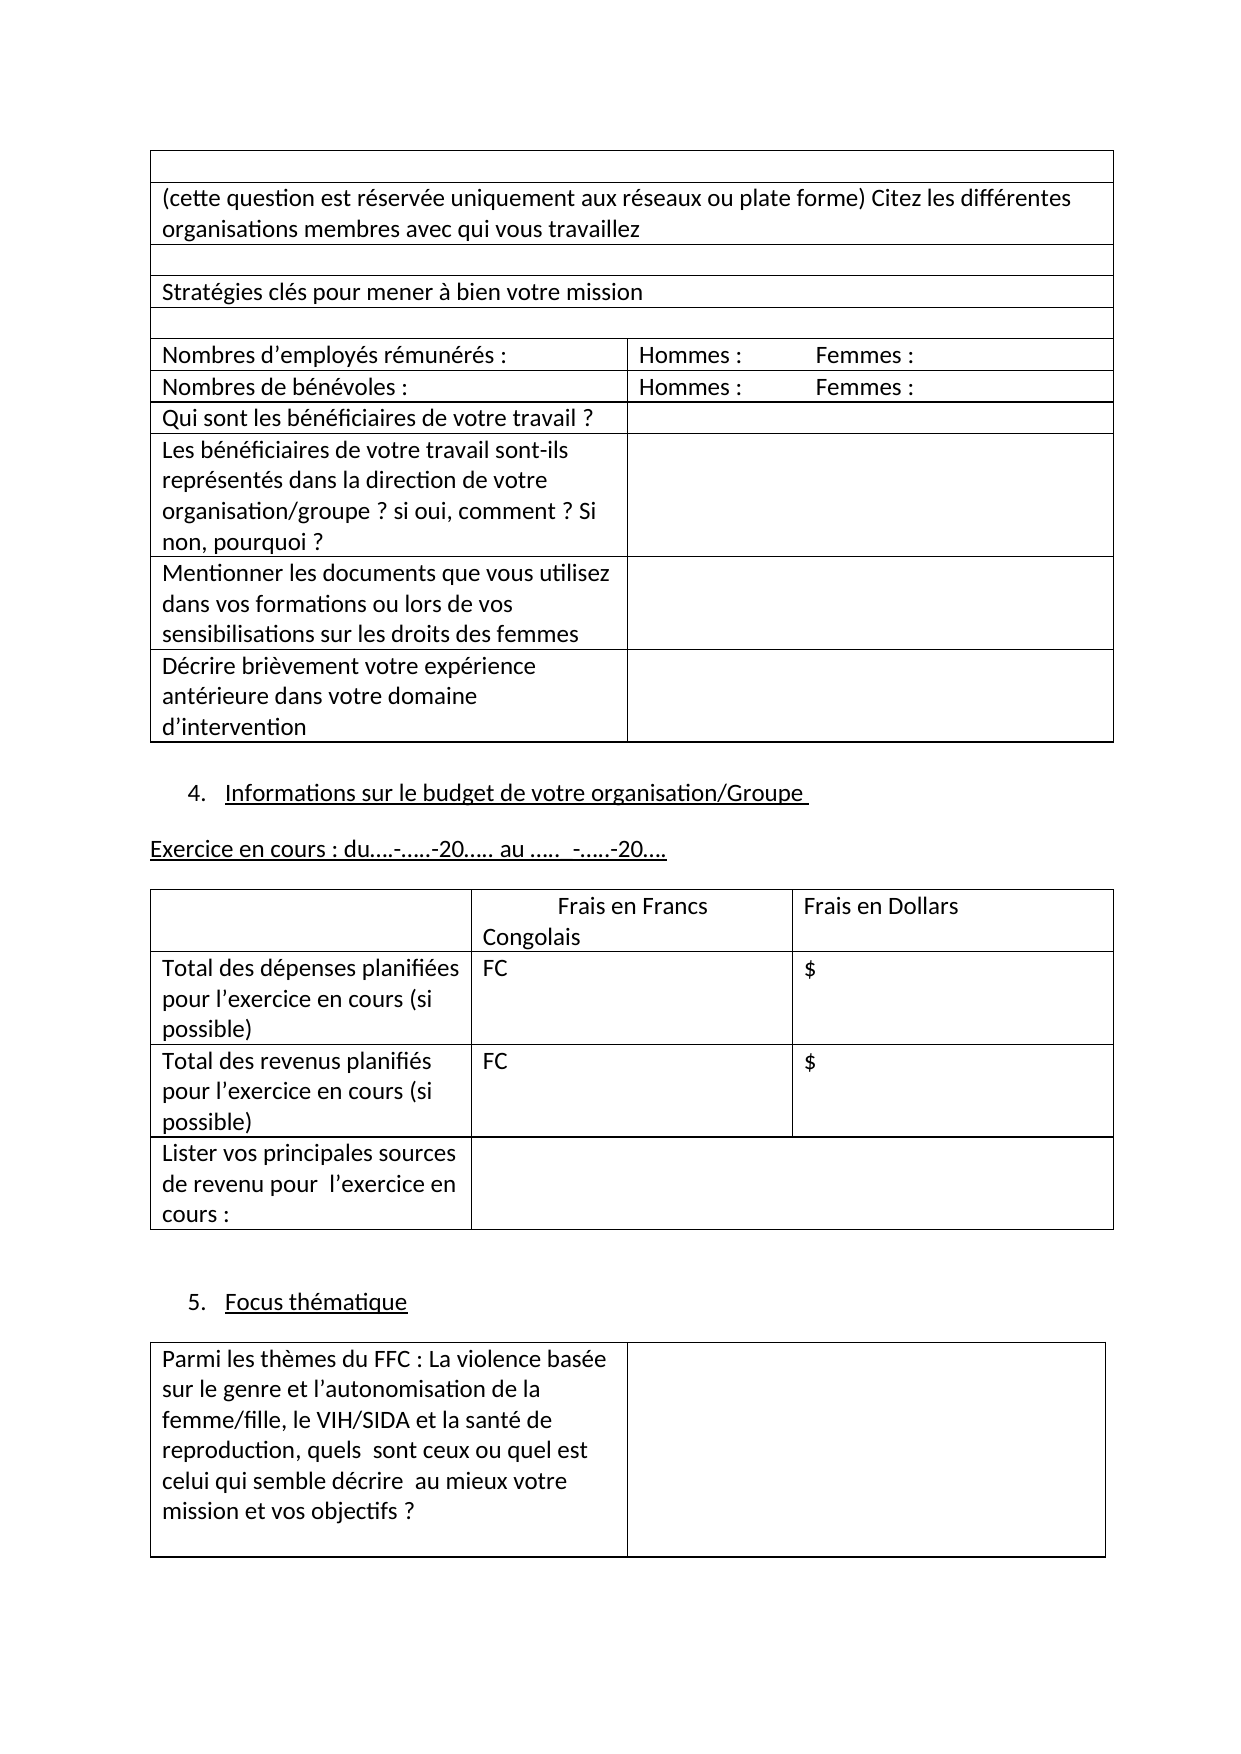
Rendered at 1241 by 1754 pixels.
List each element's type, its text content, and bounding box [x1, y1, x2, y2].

list Focus thématique [187, 1286, 1167, 1316]
table_cell $ [793, 952, 1113, 1044]
table_cell Hommes : Femmes : [628, 339, 1113, 370]
table_cell (cette question est réservée uniquement aux réseaux ou plate forme) Citez les différentes organisations membres avec qui vous travaillez [151, 183, 1113, 244]
table_cell [628, 434, 1113, 556]
table_cell Hommes : Femmes : [628, 371, 1113, 401]
table_cell Nombres de bénévoles : [151, 371, 627, 401]
table_cell Les bénéficiaires de votre travail sont-ils représentés dans la direction de votre organisation/groupe ? si oui, comment ? Si non, pourquoi ? [151, 434, 627, 556]
table_cell [628, 650, 1113, 741]
table_cell Stratégies clés pour mener à bien votre mission [151, 276, 1113, 307]
table_header [151, 890, 471, 951]
table_cell [628, 557, 1113, 649]
table_cell Total des dépenses planifiées pour l’exercice en cours (si possible) [151, 952, 471, 1044]
table_cell $ [793, 1045, 1113, 1136]
table_cell [151, 245, 1113, 275]
table_header Parmi les thèmes du FFC : La violence basée sur le genre et l’autonomisation de la femme/fille, le VIH/SIDA et la santé de reproduction, quels sont ceux ou quel est celui qui semble décrire au mieux votre mission et vos objectifs ? [151, 1343, 627, 1556]
table_cell [151, 308, 1113, 338]
table_cell Nombres d’employés rémunérés : [151, 339, 627, 370]
table_header [628, 1343, 1105, 1556]
table_header Frais en Dollars [793, 890, 1113, 951]
table_cell Total des revenus planifiés pour l’exercice en cours (si possible) [151, 1045, 471, 1136]
table_cell Décrire brièvement votre expérience antérieure dans votre domaine d’intervention [151, 650, 627, 741]
table_cell [628, 403, 1113, 433]
table_cell Qui sont les bénéficiaires de votre travail ? [151, 403, 627, 433]
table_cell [151, 151, 1113, 182]
table_cell Mentionner les documents que vous utilisez dans vos formations ou lors de vos sensibilisations sur les droits des femmes [151, 557, 627, 649]
table_header Frais en Francs Congolais [472, 890, 792, 951]
text Exercice en cours : du….-…..-20….. au ….._-…..-20…. [150, 833, 1167, 864]
table_cell [472, 1138, 1113, 1229]
table_cell FC [472, 1045, 792, 1136]
table_cell Lister vos principales sources de revenu pour l’exercice en cours : [151, 1138, 471, 1229]
table_cell FC [472, 952, 792, 1044]
list Informations sur le budget de votre organisation/Groupe [187, 777, 1167, 808]
